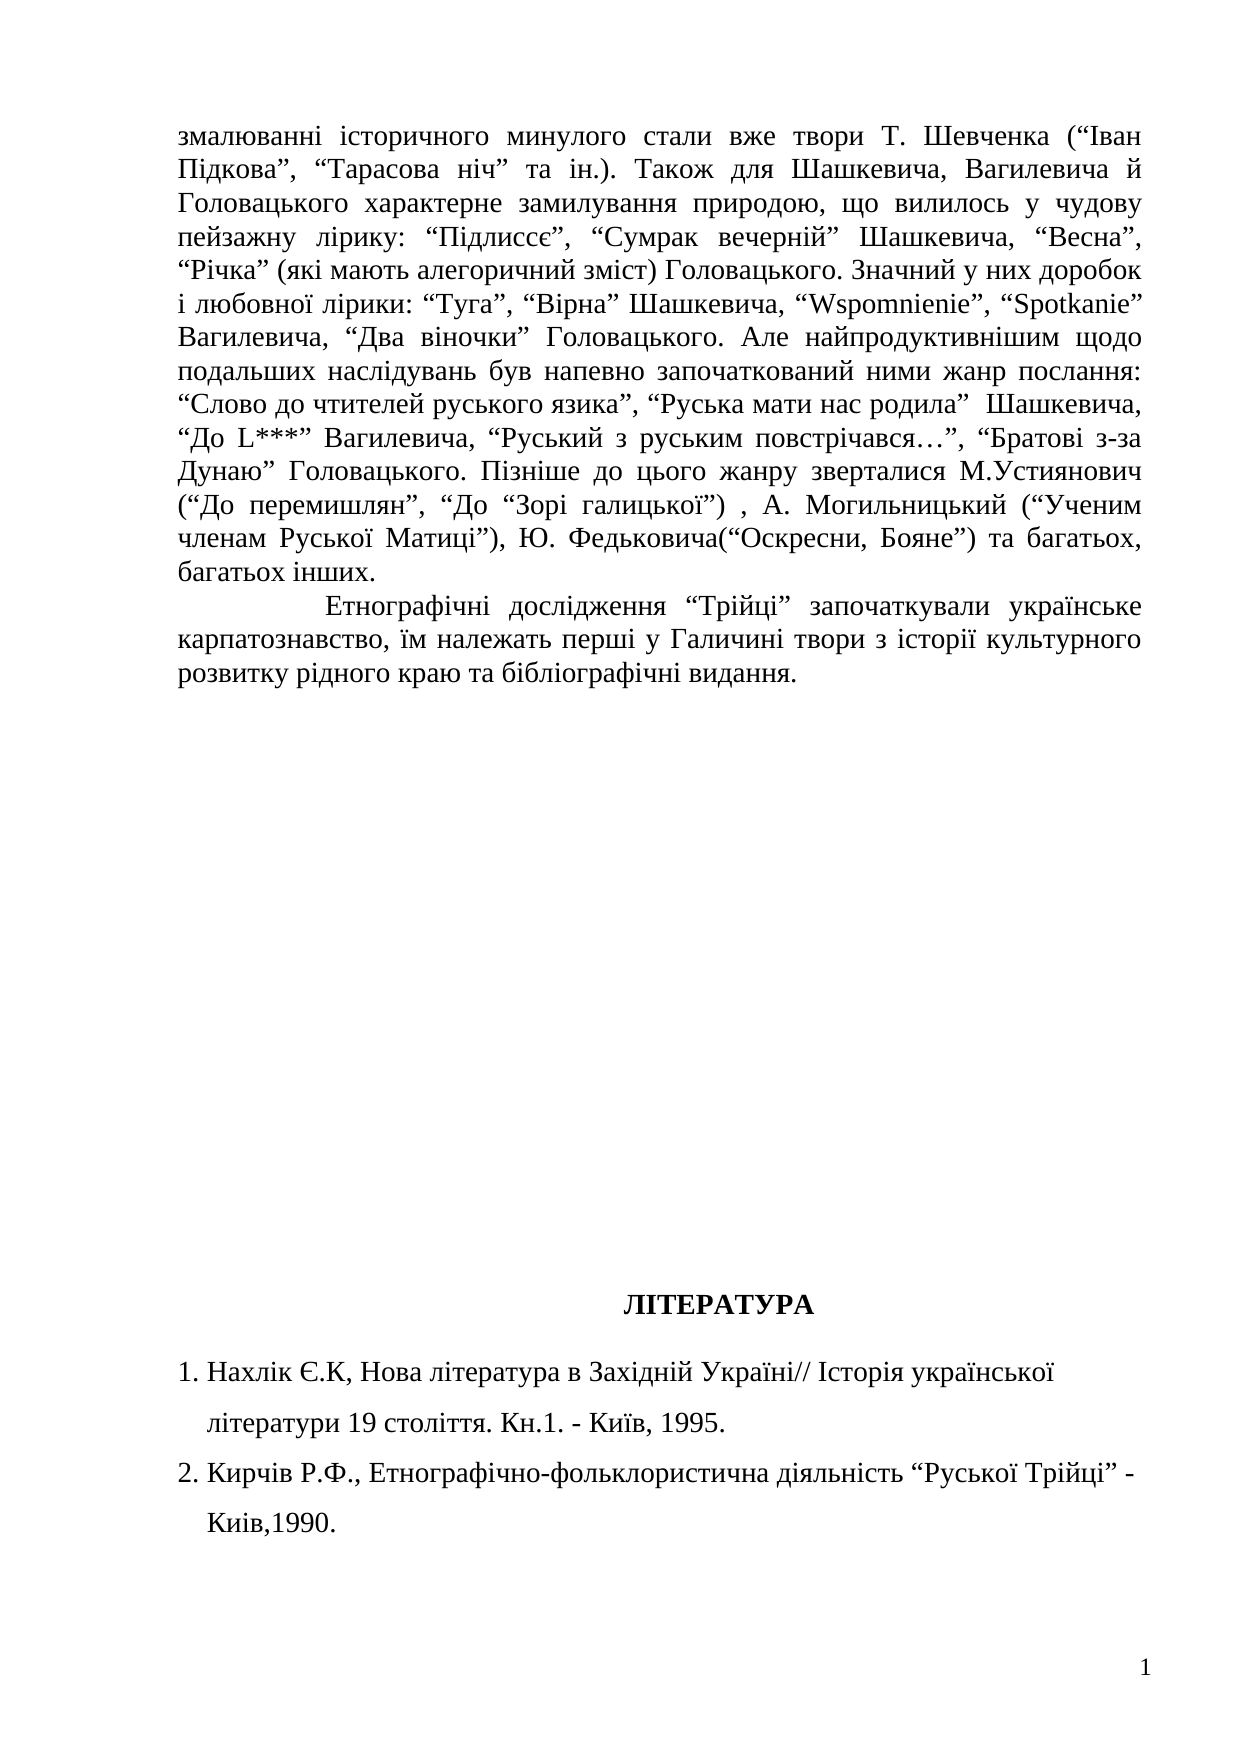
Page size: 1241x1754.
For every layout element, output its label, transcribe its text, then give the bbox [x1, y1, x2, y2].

list Нахлік Є.К, Нова література в Західній Україні// Історія української літератури 19 століття. Кн.1. - Київ, 1995. [177, 1354, 1152, 1438]
text ЛІТЕРАТУРА [213, 1287, 1152, 1321]
list Кирчів Р.Ф., Етнографічно-фольклористична діяльність “Руської Трійці” - Киів,1990. [177, 1455, 1152, 1539]
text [177, 118, 1143, 588]
text Етнографічні дослідження “Трійці” започаткували українське карпатознавство, їм належать перші у Галичині твори з історії культурного розвитку рідного краю та бібліографічні видання. [177, 588, 1143, 688]
